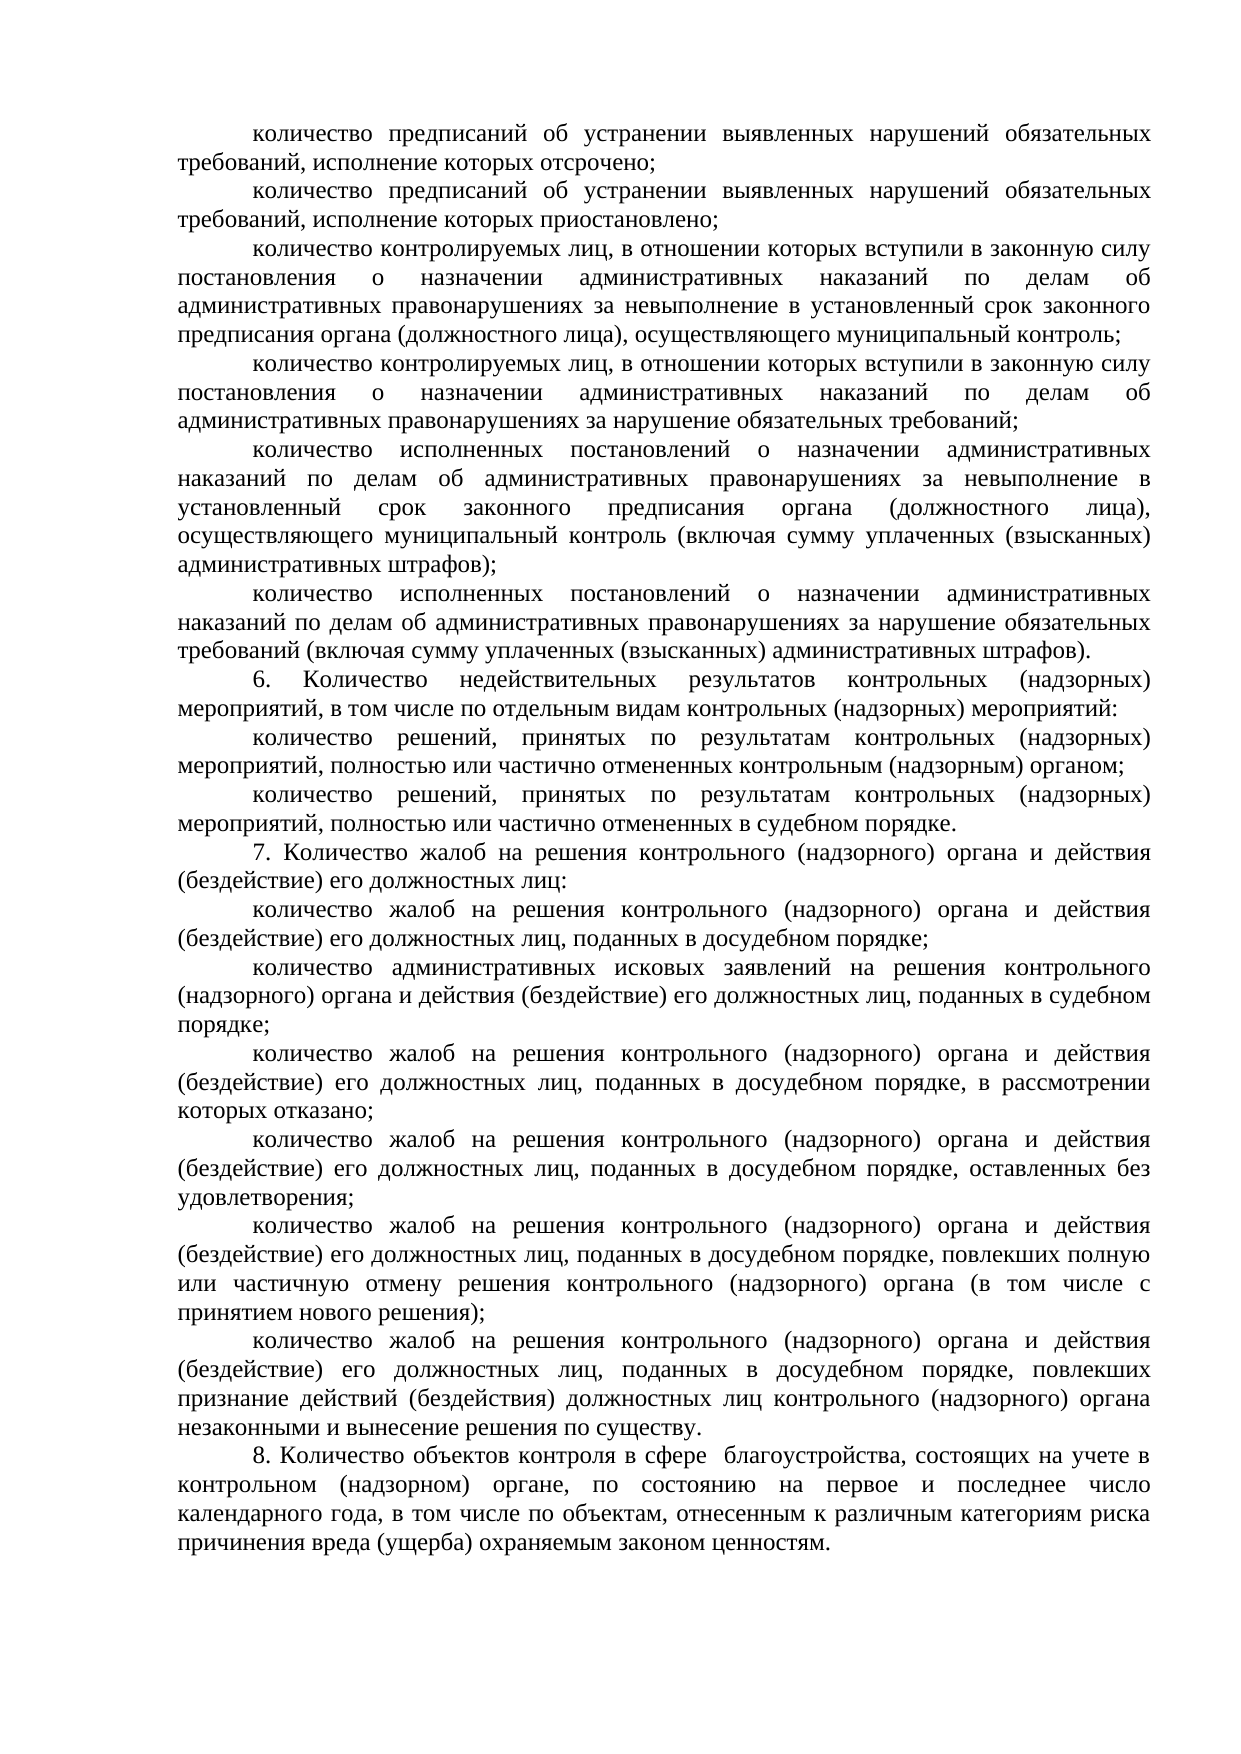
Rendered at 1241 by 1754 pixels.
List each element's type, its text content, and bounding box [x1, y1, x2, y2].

text количество решений, принятых по результатам контрольных (надзорных) мероприятий, полностью или частично отмененных в судебном порядке. [177, 779, 1152, 837]
text количество контролируемых лиц, в отношении которых вступили в законную силу постановления о назначении административных наказаний по делам об административных правонарушениях за нарушение обязательных требований; [177, 348, 1152, 434]
text количество жалоб на решения контрольного (надзорного) органа и действия (бездействие) его должностных лиц, поданных в досудебном порядке, повлекших полную или частичную отмену решения контрольного (надзорного) органа (в том числе с принятием нового решения); [177, 1211, 1152, 1326]
text количество жалоб на решения контрольного (надзорного) органа и действия (бездействие) его должностных лиц, поданных в досудебном порядке, повлекших признание действий (бездействия) должностных лиц контрольного (надзорного) органа незаконными и вынесение решения по существу. [177, 1326, 1152, 1441]
text количество административных исковых заявлений на решения контрольного (надзорного) органа и действия (бездействие) его должностных лиц, поданных в судебном порядке; [177, 952, 1152, 1038]
text количество исполненных постановлений о назначении административных наказаний по делам об административных правонарушениях за нарушение обязательных требований (включая сумму уплаченных (взысканных) административных штрафов). [177, 578, 1152, 664]
text количество жалоб на решения контрольного (надзорного) органа и действия (бездействие) его должностных лиц, поданных в досудебном порядке, в рассмотрении которых отказано; [177, 1038, 1152, 1124]
text количество контролируемых лиц, в отношении которых вступили в законную силу постановления о назначении административных наказаний по делам об административных правонарушениях за невыполнение в установленный срок законного предписания органа (должностного лица), осуществляющего муниципальный контроль; [177, 233, 1152, 348]
text количество жалоб на решения контрольного (надзорного) органа и действия (бездействие) его должностных лиц, поданных в досудебном порядке; [177, 894, 1152, 952]
text 8. Количество объектов контроля в сфере благоустройства, состоящих на учете в контрольном (надзорном) органе, по состоянию на первое и последнее число календарного года, в том числе по объектам, отнесенным к различным категориям риска причинения вреда (ущерба) охраняемым законом ценностям. [177, 1441, 1152, 1556]
text количество жалоб на решения контрольного (надзорного) органа и действия (бездействие) его должностных лиц, поданных в досудебном порядке, оставленных без удовлетворения; [177, 1124, 1152, 1211]
text количество исполненных постановлений о назначении административных наказаний по делам об административных правонарушениях за невыполнение в установленный срок законного предписания органа (должностного лица), осуществляющего муниципальный контроль (включая сумму уплаченных (взысканных) административных штрафов); [177, 434, 1152, 578]
text количество предписаний об устранении выявленных нарушений обязательных требований, исполнение которых приостановлено; [177, 176, 1152, 233]
text 6. Количество недействительных результатов контрольных (надзорных) мероприятий, в том числе по отдельным видам контрольных (надзорных) мероприятий: [177, 664, 1152, 722]
text количество решений, принятых по результатам контрольных (надзорных) мероприятий, полностью или частично отмененных контрольным (надзорным) органом; [177, 722, 1152, 779]
text количество предписаний об устранении выявленных нарушений обязательных требований, исполнение которых отсрочено; [177, 118, 1152, 176]
text 7. Количество жалоб на решения контрольного (надзорного) органа и действия (бездействие) его должностных лиц: [177, 837, 1152, 894]
